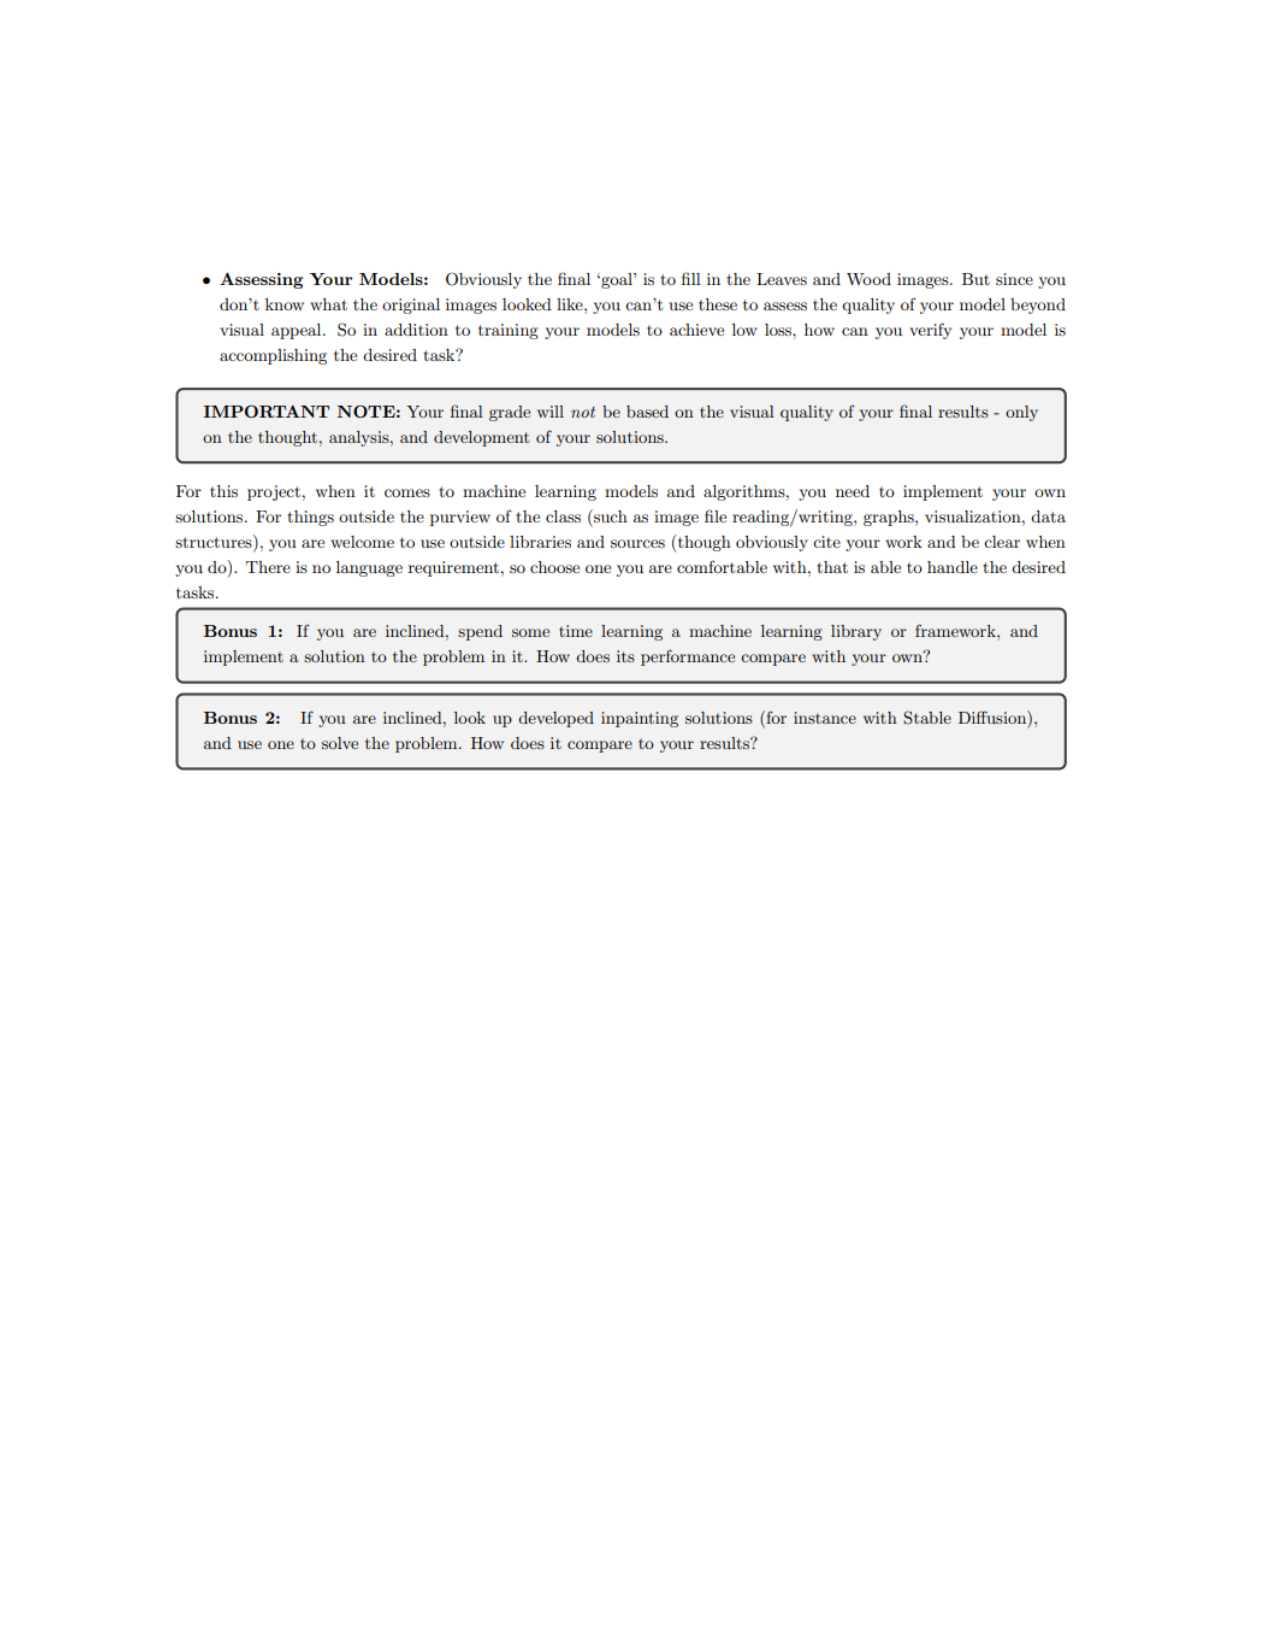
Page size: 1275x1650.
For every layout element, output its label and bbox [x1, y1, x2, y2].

picture [150, 243, 1125, 848]
